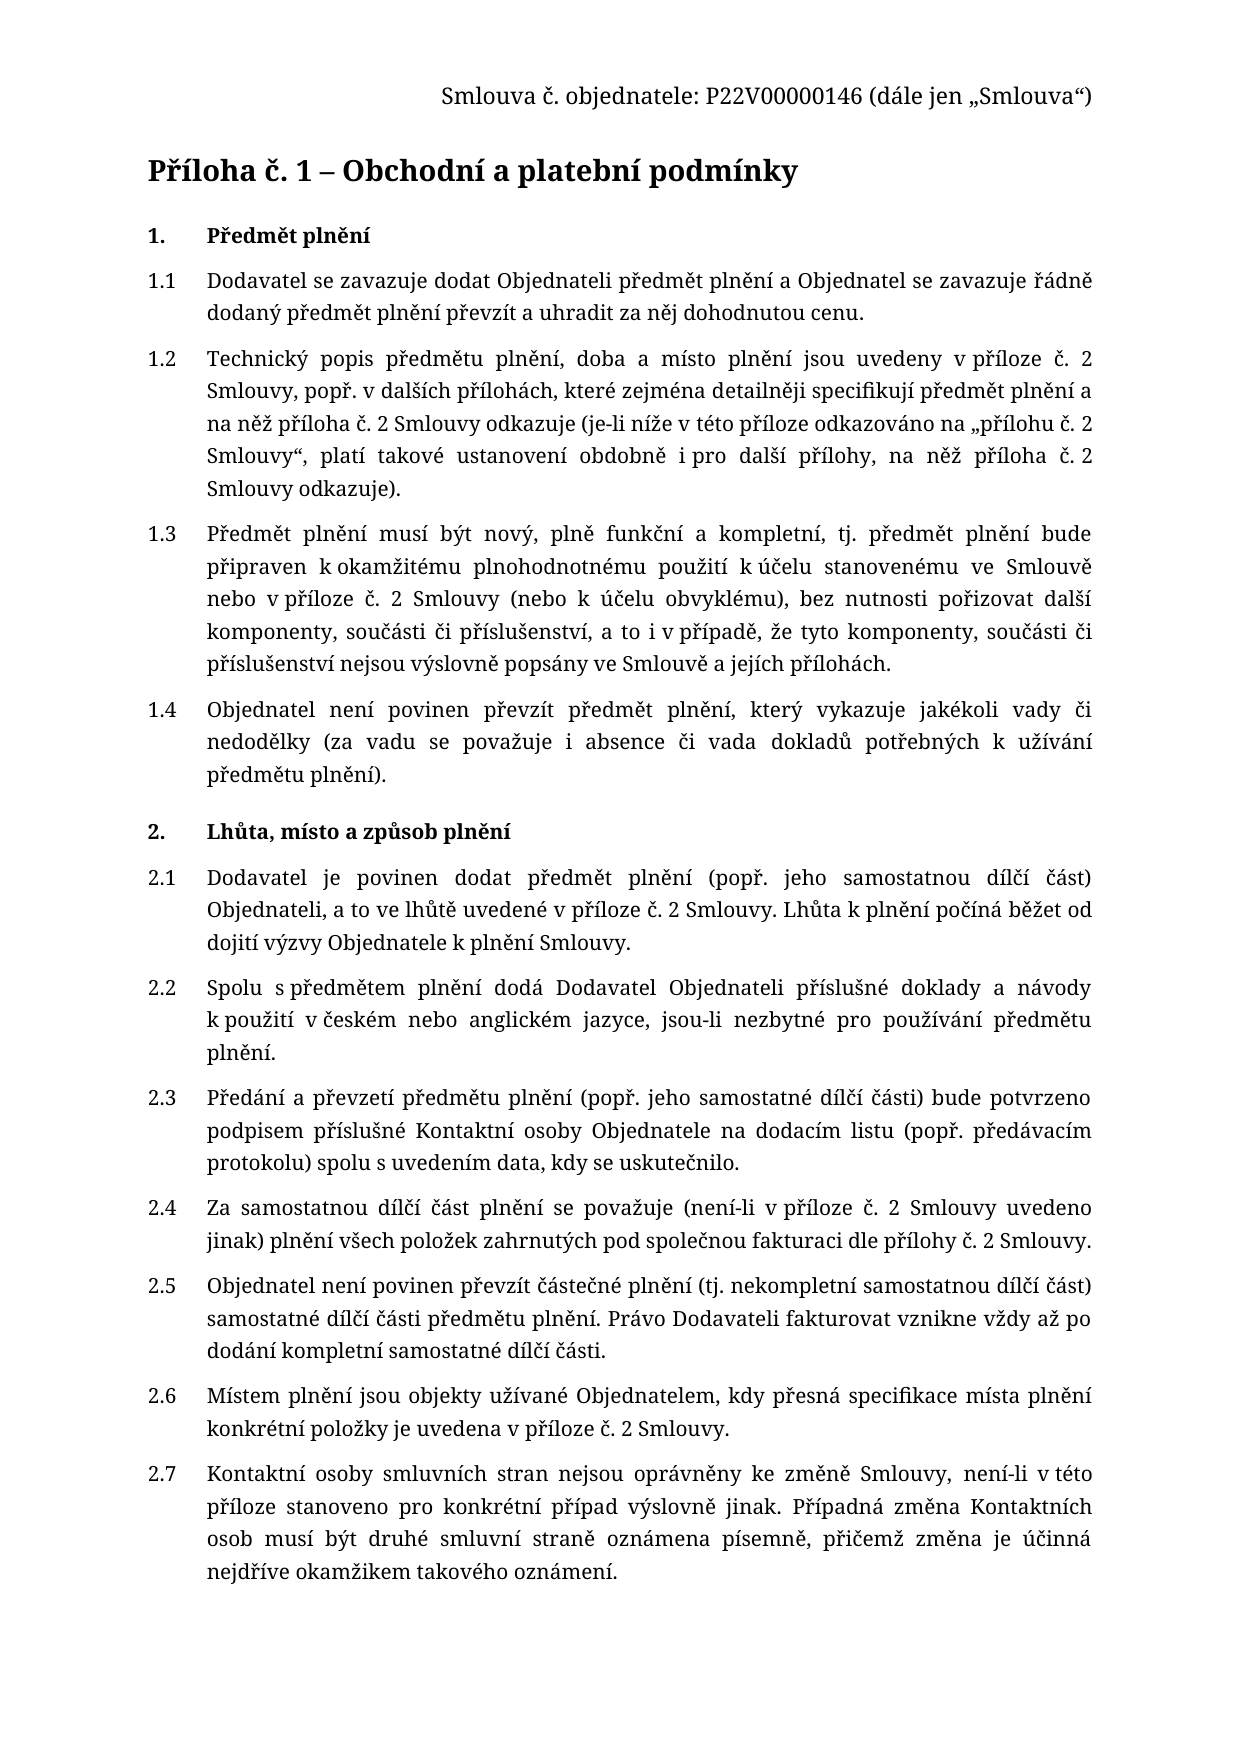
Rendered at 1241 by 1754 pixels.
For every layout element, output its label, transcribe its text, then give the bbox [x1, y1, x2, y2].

list Místem plnění jsou objekty užívané Objednatelem, kdy přesná specifikace místa plnění konkrétní položky je uvedena v příloze č. 2 Smlouvy. [148, 1382, 1093, 1443]
list Dodavatel se zavazuje dodat Objednateli předmět plnění a Objednatel se zavazuje řádně dodaný předmět plnění převzít a uhradit za něj dohodnutou cenu. [148, 266, 1093, 327]
list Technický popis předmětu plnění, doba a místo plnění jsou uvedeny v příloze č. 2 Smlouvy, popř. v dalších přílohách, které zejména detailněji specifikují předmět plnění a na něž příloha č. 2 Smlouvy odkazuje (je-li níže v této příloze odkazováno na „přílohu č. 2 Smlouvy“, platí takové ustanovení obdobně i pro další přílohy, na něž příloha č. 2 Smlouvy odkazuje). [148, 344, 1093, 502]
text Příloha č. 1 – Obchodní a platební podmínky [148, 150, 1093, 190]
list Spolu s předmětem plnění dodá Dodavatel Objednateli příslušné doklady a návody k použití v českém nebo anglickém jazyce, jsou-li nezbytné pro používání předmětu plnění. [148, 973, 1093, 1067]
list Za samostatnou dílčí část plnění se považuje (není-li v příloze č. 2 Smlouvy uvedeno jinak) plnění všech položek zahrnutých pod společnou fakturaci dle přílohy č. 2 Smlouvy. [148, 1193, 1093, 1254]
list Předmět plnění musí být nový, plně funkční a kompletní, tj. předmět plnění bude připraven k okamžitému plnohodnotnému použití k účelu stanovenému ve Smlouvě nebo v příloze č. 2 Smlouvy (nebo k účelu obvyklému), bez nutnosti pořizovat další komponenty, součásti či příslušenství, a to i v případě, že tyto komponenty, součásti či příslušenství nejsou výslovně popsány ve Smlouvě a jejích přílohách. [148, 519, 1093, 678]
list Předání a převzetí předmětu plnění (popř. jeho samostatné dílčí části) bude potvrzeno podpisem příslušné Kontaktní osoby Objednatele na dodacím listu (popř. předávacím protokolu) spolu s uvedením data, kdy se uskutečnilo. [148, 1083, 1093, 1177]
list Lhůta, místo a způsob plnění [148, 817, 1093, 846]
list Kontaktní osoby smluvních stran nejsou oprávněny ke změně Smlouvy, není-li v této příloze stanoveno pro konkrétní případ výslovně jinak. Případná změna Kontaktních osob musí být druhé smluvní straně oznámena písemně, přičemž změna je účinná nejdříve okamžikem takového oznámení. [148, 1459, 1093, 1586]
list Objednatel není povinen převzít částečné plnění (tj. nekompletní samostatnou dílčí část) samostatné dílčí části předmětu plnění. Právo Dodavateli fakturovat vznikne vždy až po dodání kompletní samostatné dílčí části. [148, 1271, 1093, 1365]
list Dodavatel je povinen dodat předmět plnění (popř. jeho samostatnou dílčí část) Objednateli, a to ve lhůtě uvedené v příloze č. 2 Smlouvy. Lhůta k plnění počíná běžet od dojití výzvy Objednatele k plnění Smlouvy. [148, 863, 1093, 956]
list Předmět plnění [148, 221, 1093, 249]
list Objednatel není povinen převzít předmět plnění, který vykazuje jakékoli vady či nedodělky (za vadu se považuje i absence či vada dokladů potřebných k užívání předmětu plnění). [148, 695, 1093, 788]
